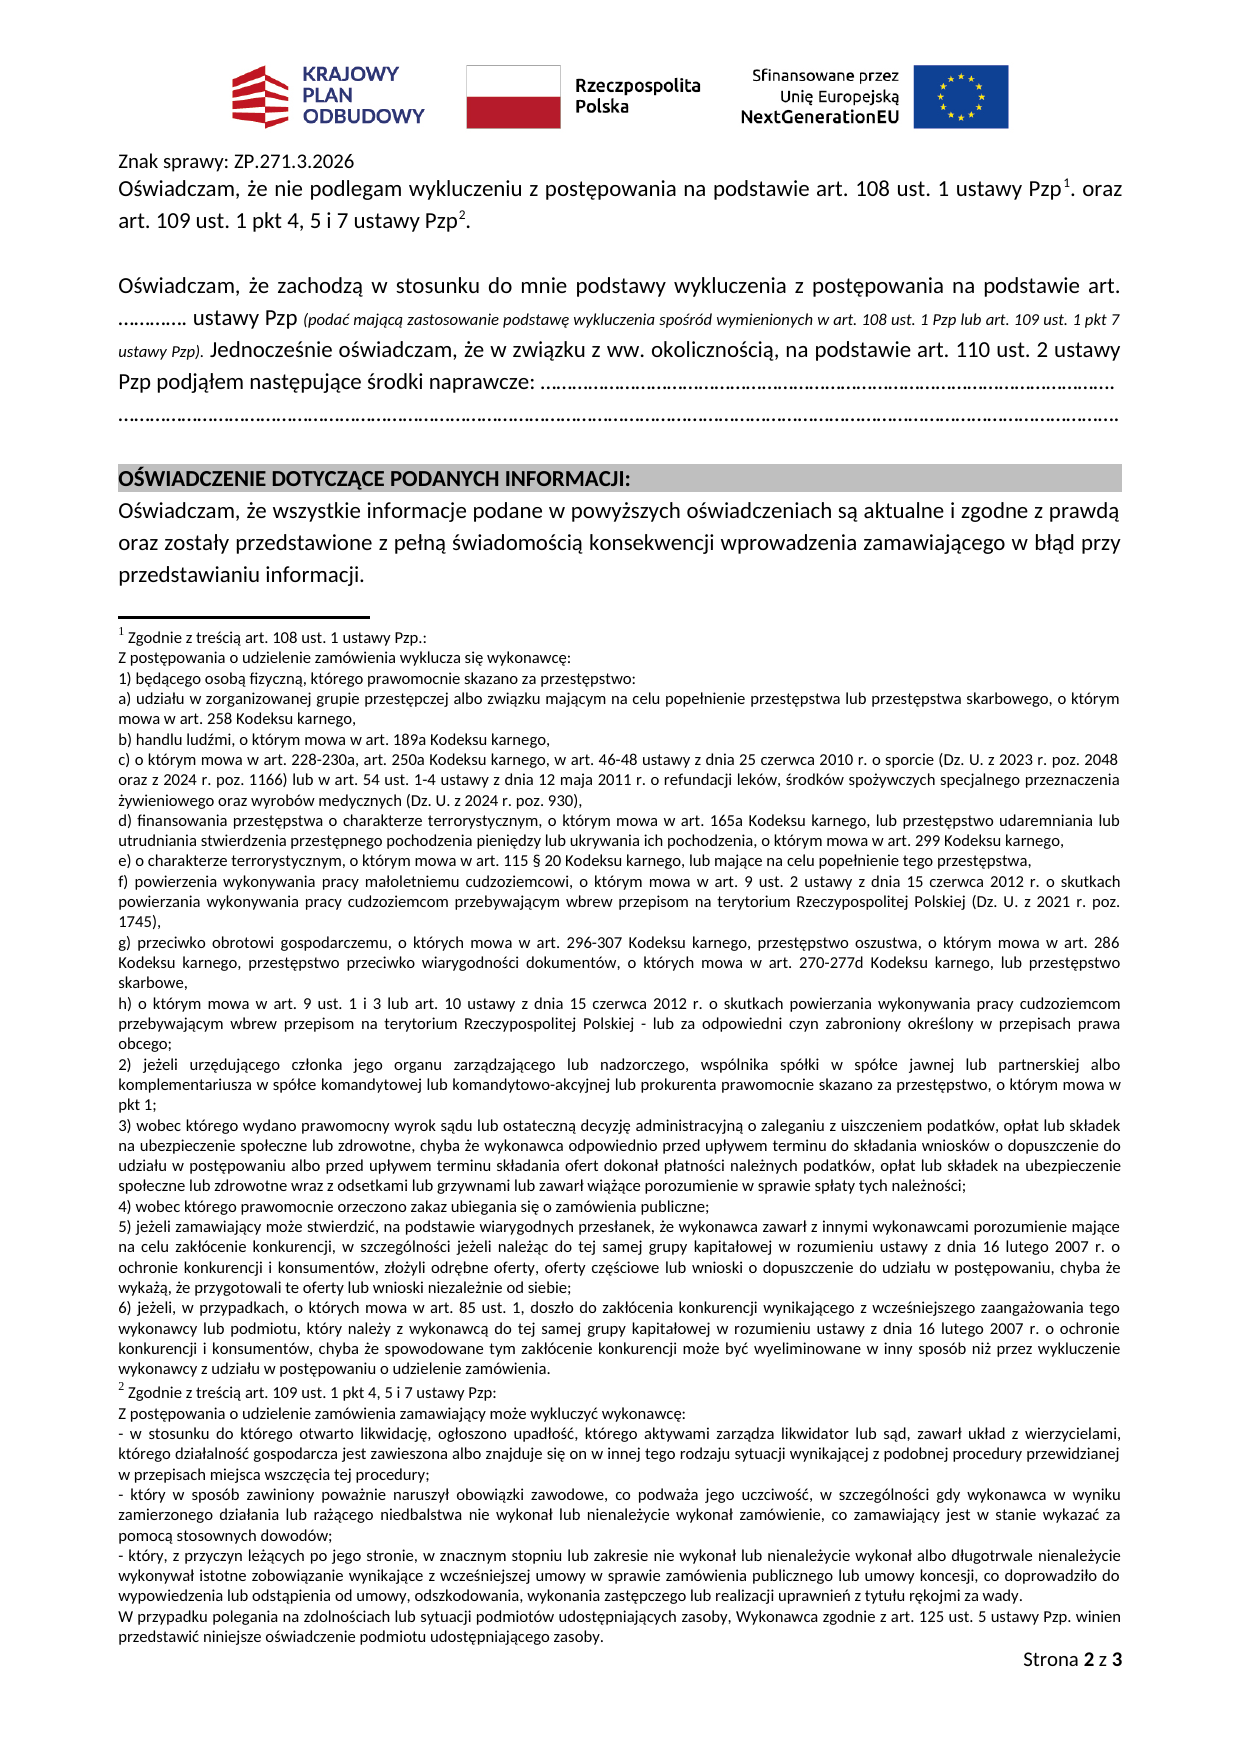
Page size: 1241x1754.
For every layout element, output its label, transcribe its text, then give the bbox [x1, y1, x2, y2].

picture [211, 44, 1029, 149]
text ………………………………………………………………………………………………………………………………………………………………………. [118, 399, 1122, 427]
text Oświadczam, że zachodzą w stosunku do mnie podstawy wykluczenia z postępowania na podstawie art. …………. ustawy Pzp (podać mającą zastosowanie podstawę wykluczenia spośród wymienionych w art. 108 ust. 1 Pzp lub art. 109 ust. 1 pkt 7 ustawy Pzp). Jednocześnie oświadczam, że w związku z ww. okolicznością, na podstawie art. 110 ust. 2 ustawy Pzp podjąłem następujące środki naprawcze: ………………………………………………………………………………………………. [118, 271, 1122, 395]
text Oświadczam, że wszystkie informacje podane w powyższych oświadczeniach są aktualne i zgodne z prawdą oraz zostały przedstawione z pełną świadomością konsekwencji wprowadzenia zamawiającego w błąd przy przedstawianiu informacji. [118, 496, 1122, 588]
text OŚWIADCZENIE DOTYCZĄCE PODANYCH INFORMACJI: [118, 464, 1122, 492]
text Oświadczam, że nie podlegam wykluczeniu z postępowania na podstawie art. 108 ust. 1 ustawy Pzp. oraz art. 109 ust. 1 pkt 4, 5 i 7 ustawy Pzp. [118, 174, 1122, 234]
